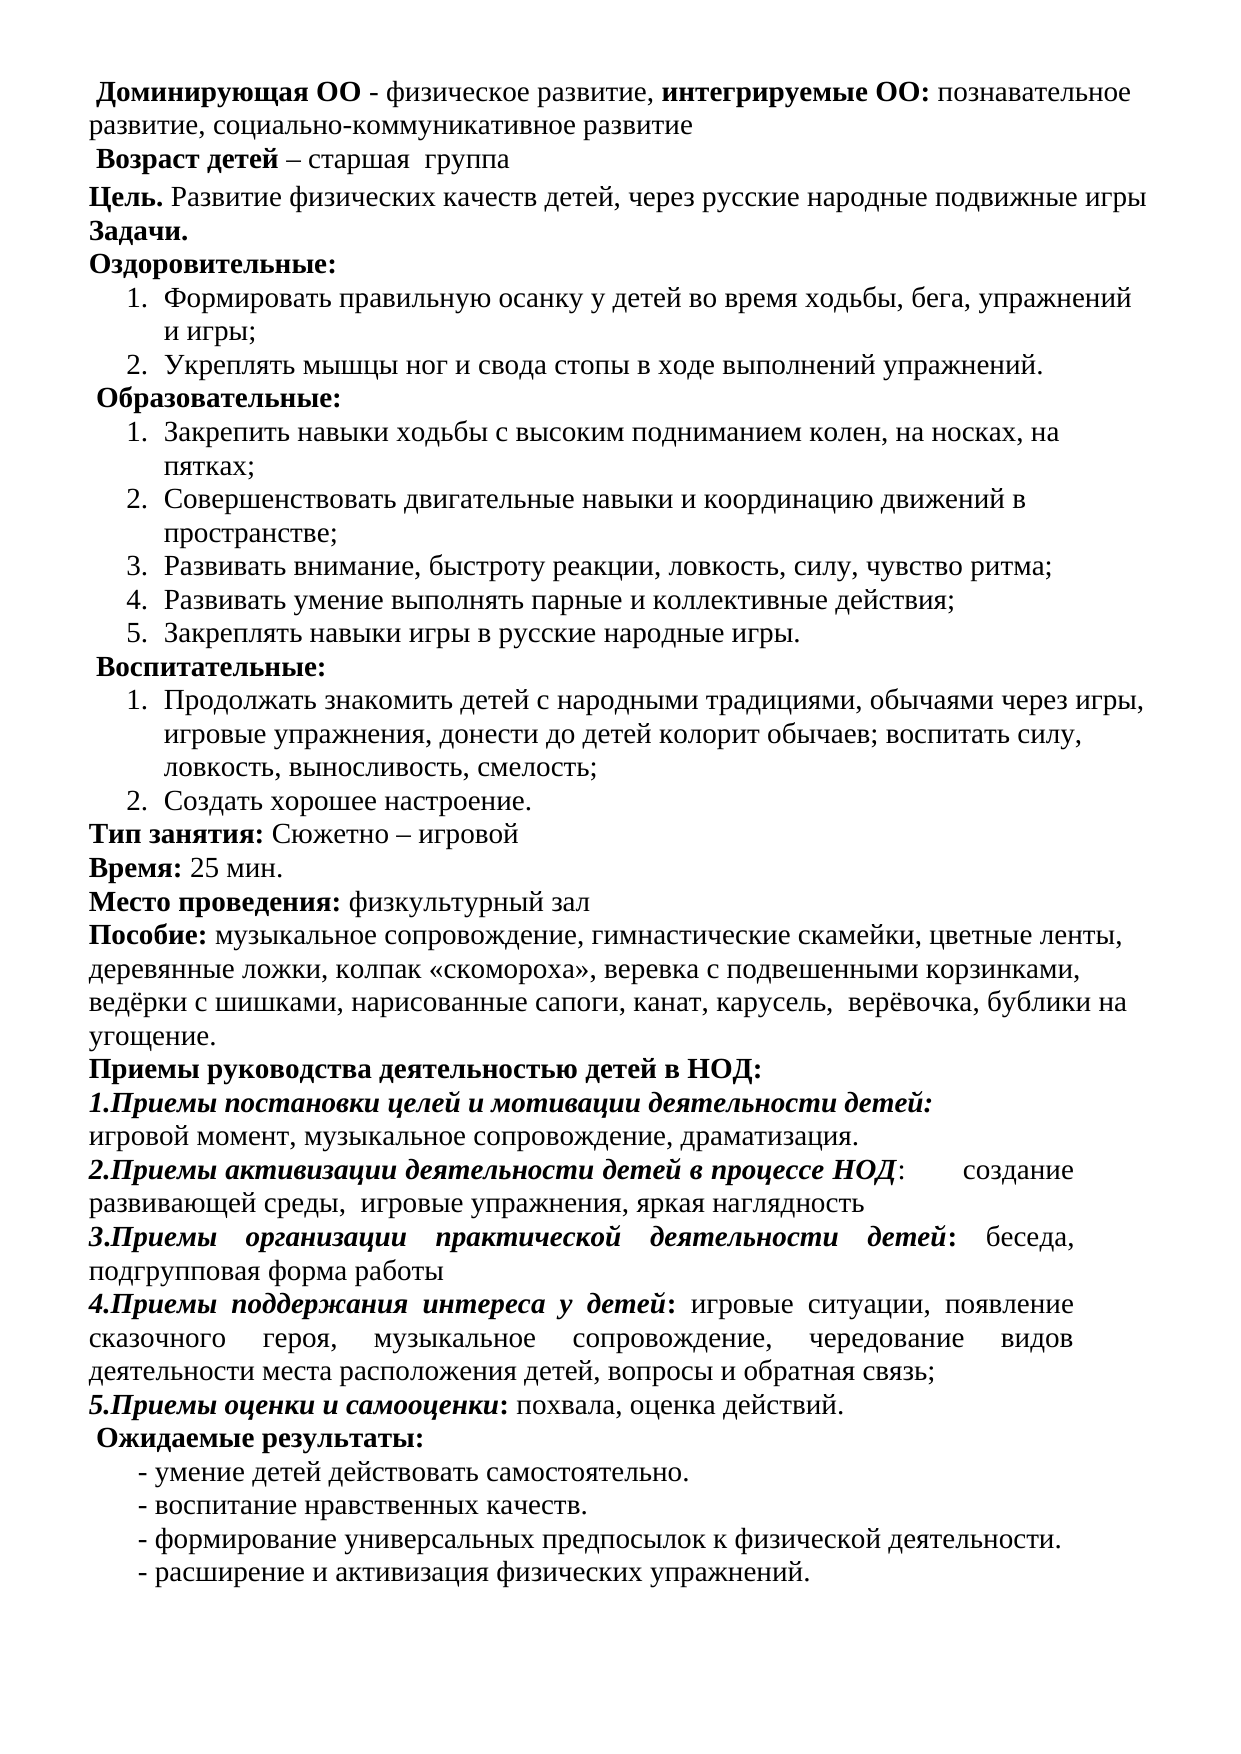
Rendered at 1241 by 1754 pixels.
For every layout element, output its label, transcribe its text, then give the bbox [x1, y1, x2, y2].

list Развивать внимание, быстроту реакции, ловкость, силу, чувство ритма; [126, 548, 1152, 582]
text 1.Приемы постановки целей и мотивации деятельности детей: [88, 1085, 1074, 1118]
text Приемы руководства деятельностью детей в НОД: [88, 1051, 1074, 1085]
list Закрепить навыки ходьбы с высоким подниманием колен, на носках, на пятках; [126, 414, 1152, 481]
list Развивать умение выполнять парные и коллективные действия; [126, 582, 1152, 615]
text - расширение и активизация физических упражнений. [65, 1554, 1147, 1588]
list Создать хорошее настроение. [126, 783, 1152, 817]
list Совершенствовать двигательные навыки и координацию движений в пространстве; [126, 481, 1152, 548]
text - воспитание нравственных качеств. [65, 1487, 1147, 1521]
text Время: 25 мин. [88, 850, 1152, 884]
text Пособие: музыкальное сопровождение, гимнастические скамейки, цветные ленты, деревянные ложки, колпак «скомороха», веревка с подвешенными корзинками, ведёрки с шишками, нарисованные сапоги, канат, карусель, верёвочка, бублики на угощение. [88, 917, 1152, 1051]
text Оздоровительные: [88, 246, 1152, 280]
text 3.Приемы организации практической деятельности детей: беседа, подгрупповая форма работы [88, 1219, 1074, 1286]
text Доминирующая ОО - физическое развитие, интегрируемые ОО: познавательное развитие, социально-коммуникативное развитие Возраст детей – старшая группа [88, 74, 1152, 174]
text 4.Приемы поддержания интереса у детей: игровые ситуации, появление сказочного героя, музыкальное сопровождение, чередование видов деятельности места расположения детей, вопросы и обратная связь; [88, 1286, 1074, 1387]
text Образовательные: [88, 381, 1152, 414]
text Цель. Развитие физических качеств детей, через русские народные подвижные игры [88, 179, 1152, 213]
text игровой момент, музыкальное сопровождение, драматизация. [88, 1118, 1074, 1152]
list Закреплять навыки игры в русские народные игры. [126, 615, 1152, 649]
text 2.Приемы активизации деятельности детей в процессе НОД: создание развивающей среды, игровые упражнения, яркая наглядность [88, 1152, 1074, 1219]
text - формирование универсальных предпосылок к физической деятельности. [65, 1521, 1147, 1554]
text Тип занятия: Сюжетно – игровой [88, 817, 1152, 850]
text Место проведения: физкультурный зал [88, 884, 1152, 917]
text - умение детей действовать самостоятельно. [65, 1454, 1147, 1487]
list Формировать правильную осанку у детей во время ходьбы, бега, упражнений и игры; [126, 280, 1152, 347]
list Продолжать знакомить детей с народными традициями, обычаями через игры, игровые упражнения, донести до детей колорит обычаев; воспитать силу, ловкость, выносливость, смелость; [126, 682, 1152, 783]
text Ожидаемые результаты: [88, 1420, 1147, 1454]
text Воспитательные: [88, 649, 1152, 682]
list Укреплять мышцы ног и свода стопы в ходе выполнений упражнений. [126, 347, 1152, 381]
text Задачи. [88, 213, 1152, 246]
text 5.Приемы оценки и самооценки: похвала, оценка действий. [88, 1387, 1074, 1420]
